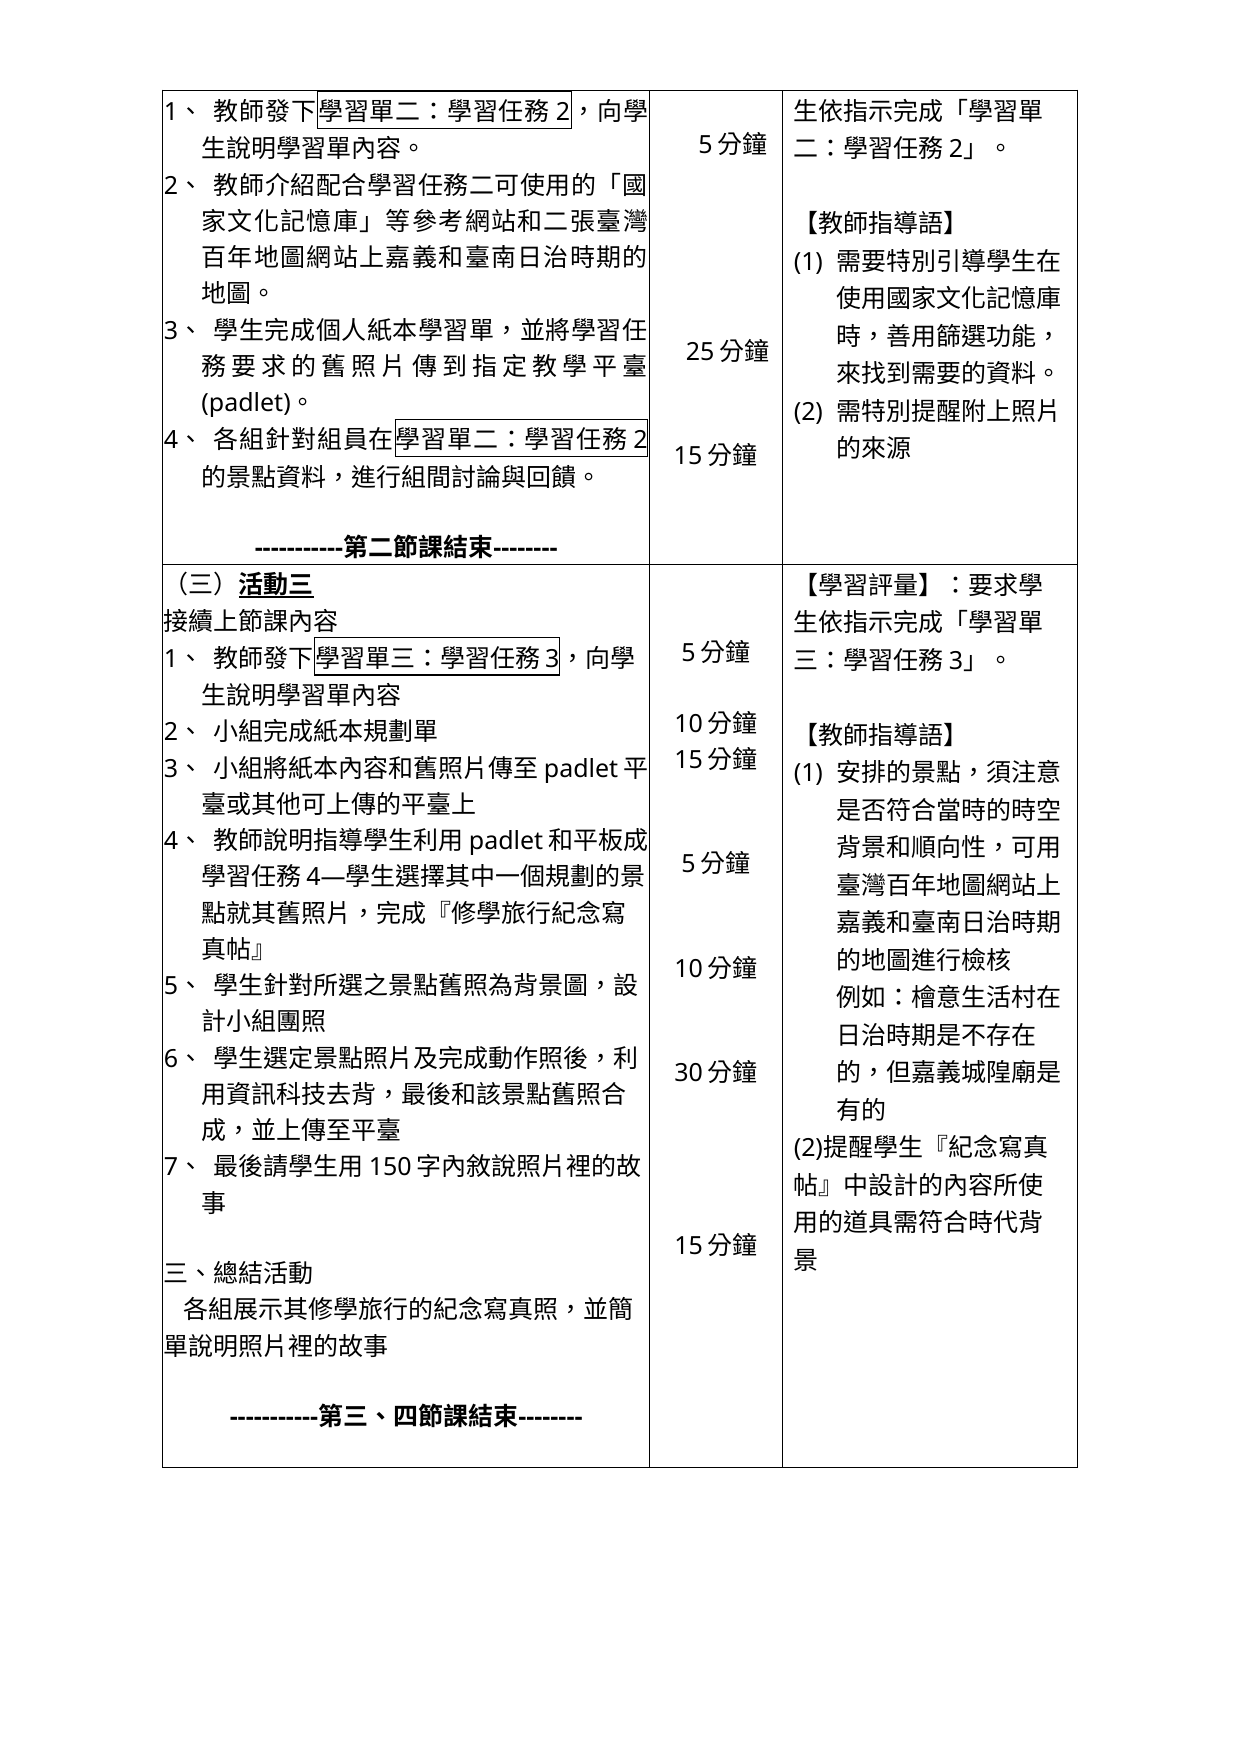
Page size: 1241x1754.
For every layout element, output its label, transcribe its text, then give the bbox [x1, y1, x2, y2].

table_cell 5分鐘 25分鐘 15分鐘 [650, 91, 782, 564]
table_cell （三）活動三 接續上節課內容 教師發下學習單三：學習任務3，向學生說明學習單內容 小組完成紙本規劃單 小組將紙本內容和舊照片傳至padlet平臺或其他可上傳的平臺上 教師說明指導學生利用padlet和平板成學習任務4—學生選擇其中一個規劃的景點就其舊照片，完成『修學旅行紀念寫真帖』 學生針對所選之景點舊照為背景圖，設計小組團照 學生選定景點照片及完成動作照後，利用資訊科技去背，最後和該景點舊照合成，並上傳至平臺 最後請學生用150字內敘說照片裡的故事 三、總結活動 各組展示其修學旅行的紀念寫真照，並簡單說明照片裡的故事 -----------第三、四節課結束-------- [163, 565, 649, 1467]
table_cell 5分鐘 10分鐘 15分鐘 5分鐘 10分鐘 30分鐘 15分鐘 [650, 565, 782, 1467]
table_cell 【學習評量】：要求學生依指示完成「學習單三：學習任務3」。 【教師指導語】 安排的景點，須注意是否符合當時的時空背景和順向性，可用臺灣百年地圖網站上嘉義和臺南日治時期的地圖進行檢核 例如：檜意生活村在日治時期是不存在的，但嘉義城隍廟是有的 (2)提醒學生『紀念寫真帖』中設計的內容所使用的道具需符合時代背景 [783, 565, 1077, 1467]
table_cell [783, 91, 1077, 564]
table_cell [163, 91, 649, 564]
